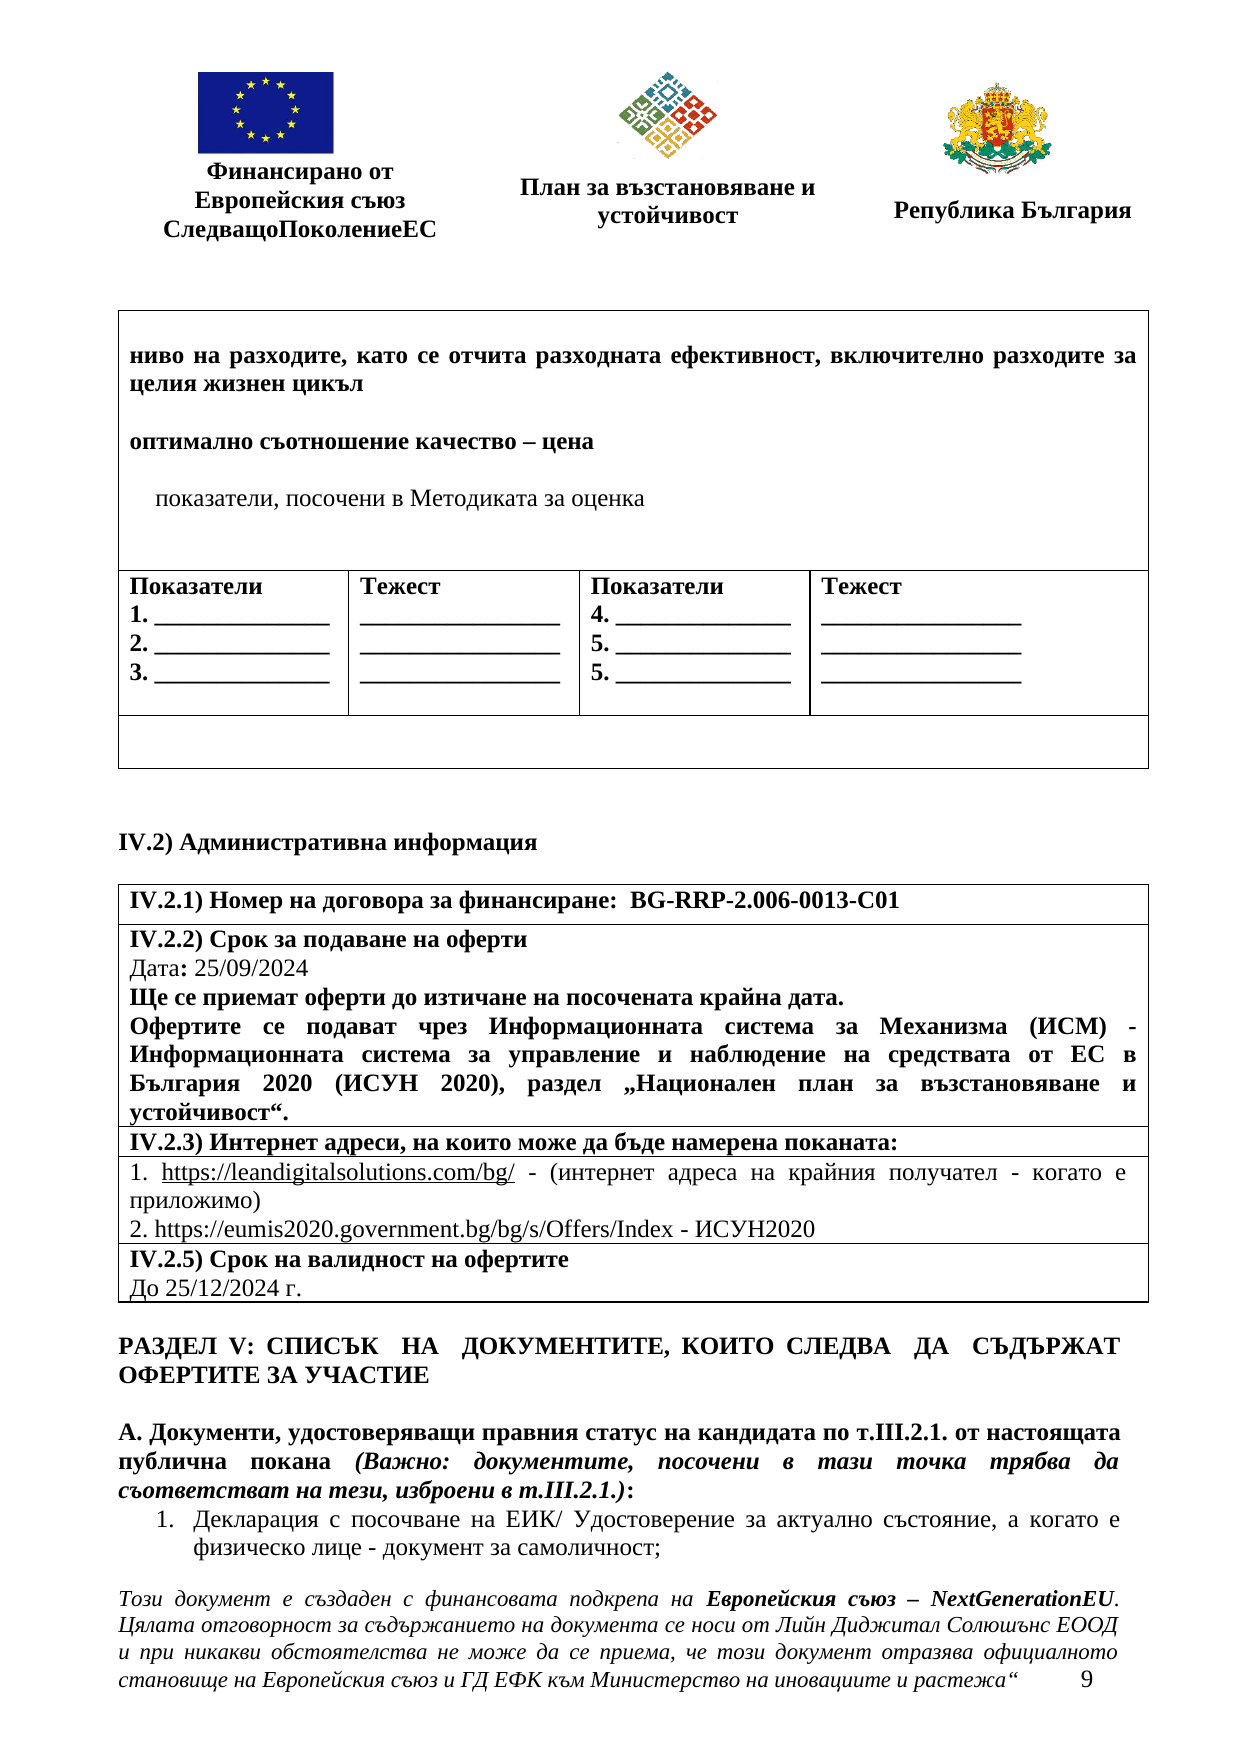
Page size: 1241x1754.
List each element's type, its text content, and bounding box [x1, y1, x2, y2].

text А. Документи, удостоверяващи правния статус на кандидата по т.ІІІ.2.1. от настоящата публична покана (Важно: документите, посочени в тази точка трябва да съответстват на тези, изброени в т.ІІІ.2.1.): [118, 1417, 1122, 1504]
table_header ІV.2.1) Номер на договора за финансиране: BG-RRP-2.006-0013-C01 [119, 885, 1148, 923]
picture [195, 72, 336, 156]
table_cell ІV.2.2) Срок за подаване на оферти Дата: 25/09/2024 Ще се приемат оферти до изтичане на посочената крайна дата. Офертите се подават чрез Информационната система за Механизма (ИСМ) - Информационната система за управление и наблюдение на средствата от ЕС в България 2020 (ИСУН 2020), раздел „Национален план за възстановяване и устойчивост“. [119, 925, 1148, 1126]
list Декларация с посочване на ЕИК/ Удостоверение за актуално състояние, а когато е физическо лице - документ за самоличност; [156, 1504, 1122, 1561]
text ІV.2) Административна информация [118, 827, 1122, 856]
table_cell Показатели 4. ______________ 5. ______________ 5. ______________ [580, 571, 809, 714]
table_cell Тежест ________________ ________________ ________________ [349, 571, 579, 714]
text РАЗДЕЛ V: СПИСЪК НА ДОКУМЕНТИТЕ, КОИТО СЛЕДВА ДА СЪДЪРЖАТ ОФЕРТИТЕ ЗА УЧАСТИЕ [118, 1331, 1122, 1389]
table_cell ІV.2.5) Срок на валидност на офертите До 25/12/2024 г. [119, 1244, 1148, 1301]
table_cell Показатели 1. ______________ 2. ______________ 3. ______________ [119, 571, 348, 714]
table_cell ІV.2.3) Интернет адреси, на които може да бъде намерена поканата: [119, 1127, 1148, 1156]
table_cell [119, 716, 1148, 768]
table_cell Тежест ________________ ________________ ________________ [811, 571, 1148, 714]
picture [617, 71, 718, 159]
table_cell 1. https://leandigitalsolutions.com/bg/ - (интернет адреса на крайния получател - когато е приложимо) 2. https://eumis2020.government.bg/bg/s/Offers/Index - ИСУН2020 [119, 1157, 1148, 1243]
picture [942, 81, 1052, 174]
